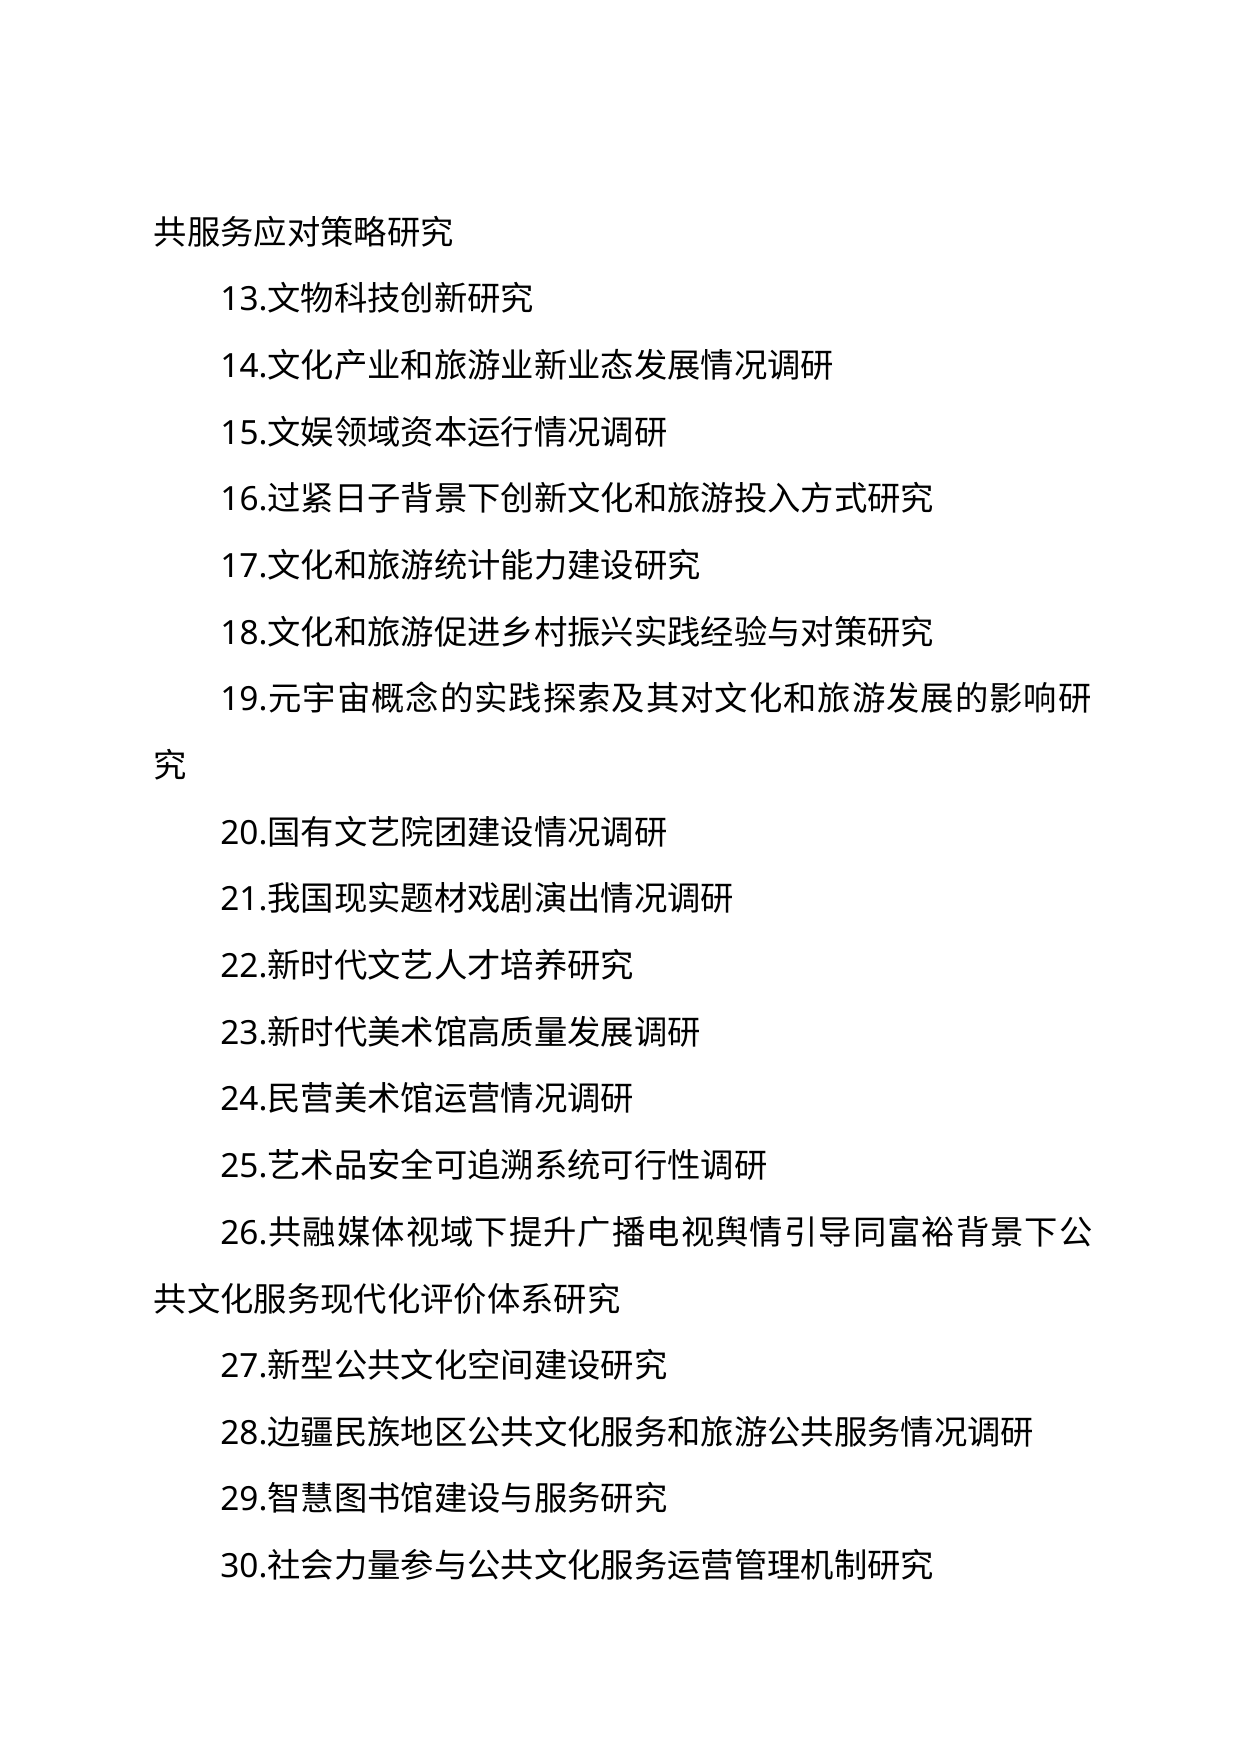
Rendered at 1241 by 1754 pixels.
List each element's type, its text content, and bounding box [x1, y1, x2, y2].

text 20.国有文艺院团建设情况调研 [153, 796, 1093, 863]
text 22.新时代文艺人才培养研究 [153, 930, 1093, 996]
text 14.文化产业和旅游业新业态发展情况调研 [153, 330, 1093, 396]
text 19.元宇宙概念的实践探索及其对文化和旅游发展的影响研究 [153, 663, 1093, 796]
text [153, 196, 1093, 263]
text 15.文娱领域资本运行情况调研 [153, 396, 1093, 463]
text 27.新型公共文化空间建设研究 [153, 1330, 1093, 1396]
text 29.智慧图书馆建设与服务研究 [153, 1463, 1093, 1530]
text 13.文物科技创新研究 [153, 263, 1093, 330]
text 21.我国现实题材戏剧演出情况调研 [153, 863, 1093, 930]
text 28.边疆民族地区公共文化服务和旅游公共服务情况调研 [153, 1396, 1093, 1463]
text 17.文化和旅游统计能力建设研究 [153, 530, 1093, 596]
text 24.民营美术馆运营情况调研 [153, 1063, 1093, 1130]
text 30.社会力量参与公共文化服务运营管理机制研究 [153, 1530, 1093, 1596]
text 18.文化和旅游促进乡村振兴实践经验与对策研究 [153, 596, 1093, 663]
text 26.共融媒体视域下提升广播电视舆情引导同富裕背景下公共文化服务现代化评价体系研究 [153, 1196, 1093, 1330]
text 23.新时代美术馆高质量发展调研 [153, 996, 1093, 1063]
text 16.过紧日子背景下创新文化和旅游投入方式研究 [153, 463, 1093, 530]
text 25.艺术品安全可追溯系统可行性调研 [153, 1130, 1093, 1196]
